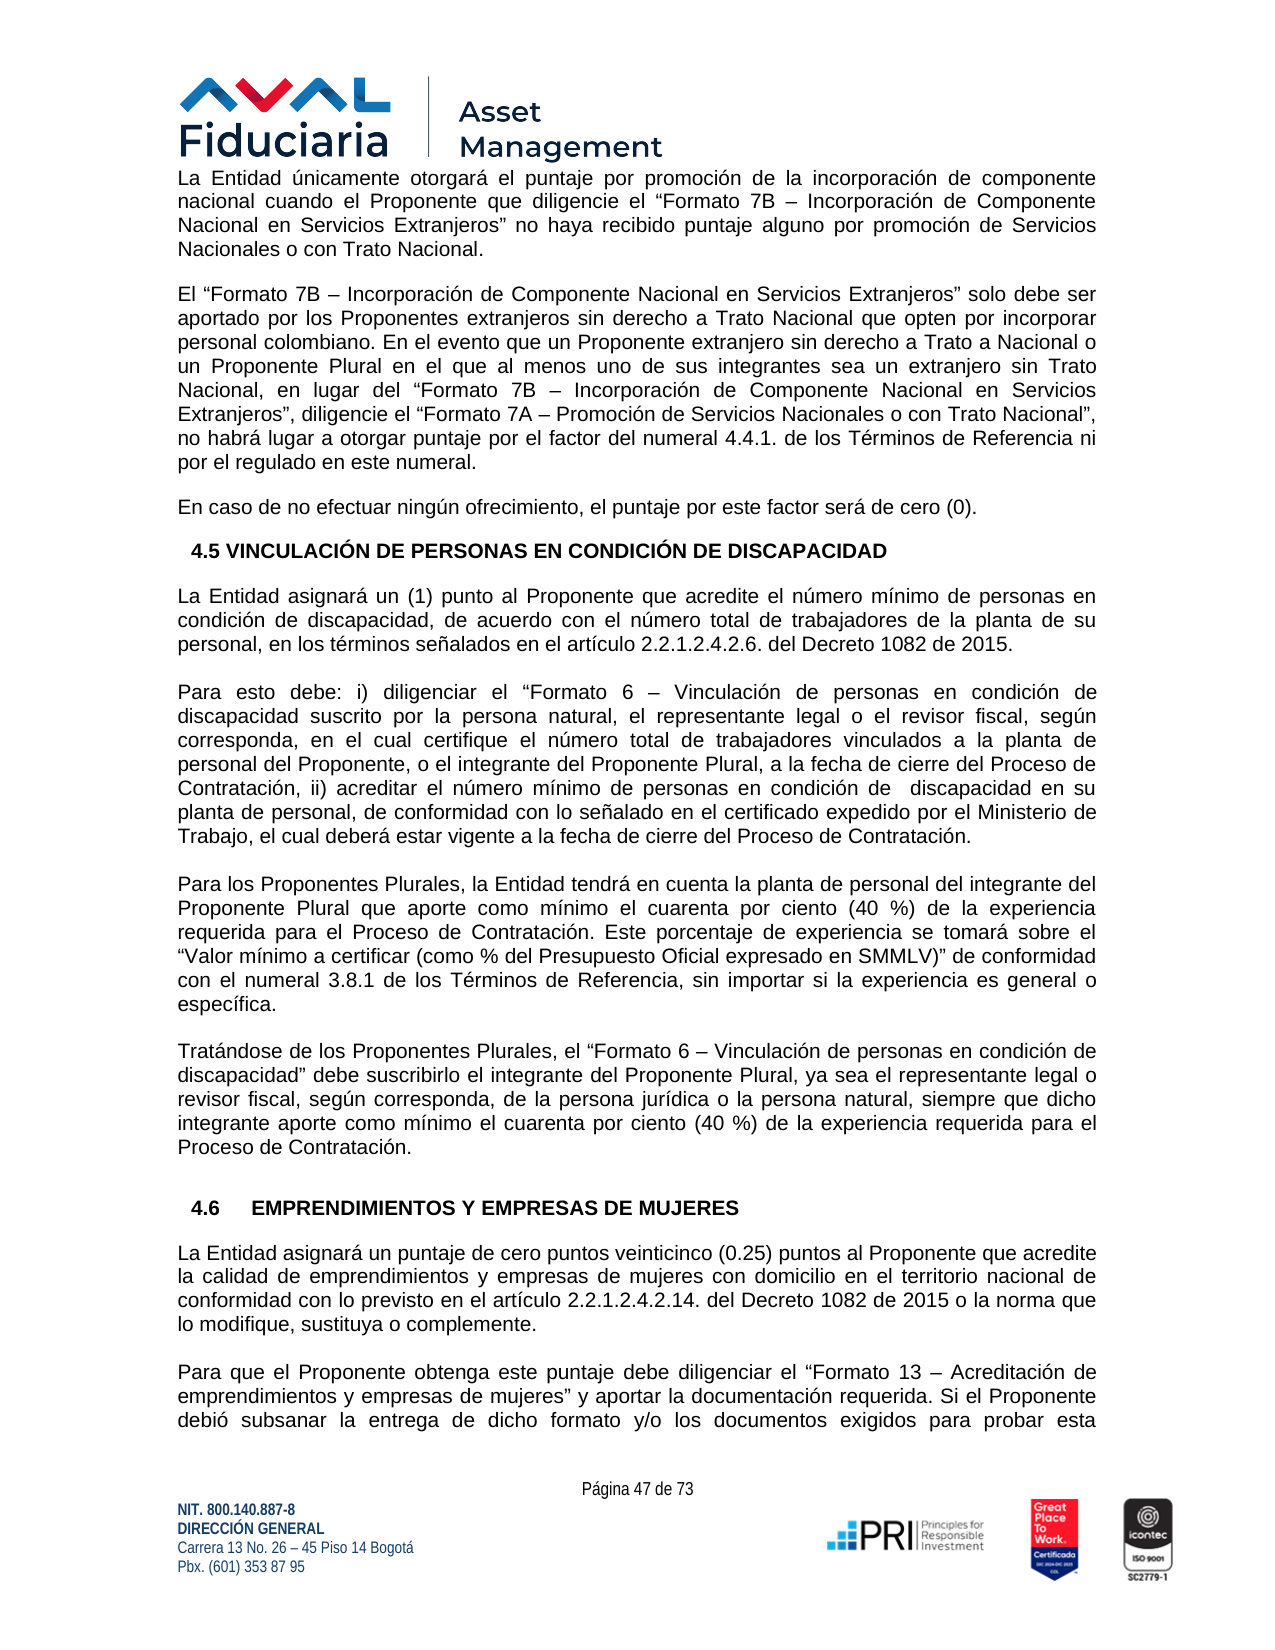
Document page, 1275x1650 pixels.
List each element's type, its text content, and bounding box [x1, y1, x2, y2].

text El “Formato 7B – Incorporación de Componente Nacional en Servicios Extranjeros” solo debe ser aportado por los Proponentes extranjeros sin derecho a Trato Nacional que opten por incorporar personal colombiano. En el evento que un Proponente extranjero sin derecho a Trato a Nacional o un Proponente Plural en el que al menos uno de sus integrantes sea un extranjero sin Trato Nacional, en lugar del “Formato 7B – Incorporación de Componente Nacional en Servicios Extranjeros”, diligencie el “Formato 7A – Promoción de Servicios Nacionales o con Trato Nacional”, no habrá lugar a otorgar puntaje por el factor del numeral 4.4.1. de los Términos de Referencia ni por el regulado en este numeral. [177, 282, 1098, 474]
picture [177, 73, 665, 166]
list 4.6 EMPRENDIMIENTOS Y EMPRESAS DE MUJERES [191, 1196, 1098, 1219]
text En caso de no efectuar ningún ofrecimiento, el puntaje por este factor será de cero (0). [177, 494, 1098, 518]
picture [813, 1498, 1179, 1580]
text La Entidad asignará un (1) punto al Proponente que acredite el número mínimo de personas en condición de discapacidad, de acuerdo con el número total de trabajadores de la planta de su personal, en los términos señalados en el artículo 2.2.1.2.4.2.6. del Decreto 1082 de 2015. [177, 584, 1098, 656]
text Para esto debe: i) diligenciar el “Formato 6 – Vinculación de personas en condición de discapacidad suscrito por la persona natural, el representante legal o el revisor fiscal, según corresponda, en el cual certifique el número total de trabajadores vinculados a la planta de personal del Proponente, o el integrante del Proponente Plural, a la fecha de cierre del Proceso de Contratación, ii) acreditar el número mínimo de personas en condición de discapacidad en su planta de personal, de conformidad con lo señalado en el certificado expedido por el Ministerio de Trabajo, el cual deberá estar vigente a la fecha de cierre del Proceso de Contratación. [177, 680, 1098, 848]
text Para los Proponentes Plurales, la Entidad tendrá en cuenta la planta de personal del integrante del Proponente Plural que aporte como mínimo el cuarenta por ciento (40 %) de la experiencia requerida para el Proceso de Contratación. Este porcentaje de experiencia se tomará sobre el “Valor mínimo a certificar (como % del Presupuesto Oficial expresado en SMMLV)” de conformidad con el numeral 3.8.1 de los Términos de Referencia, sin importar si la experiencia es general o específica. [177, 872, 1098, 1015]
text La Entidad únicamente otorgará el puntaje por promoción de la incorporación de componente nacional cuando el Proponente que diligencie el “Formato 7B – Incorporación de Componente Nacional en Servicios Extranjeros” no haya recibido puntaje alguno por promoción de Servicios Nacionales o con Trato Nacional. [177, 165, 1098, 261]
list 4.5 VINCULACIÓN DE PERSONAS EN CONDICIÓN DE DISCAPACIDAD [191, 539, 1098, 563]
text Tratándose de los Proponentes Plurales, el “Formato 6 – Vinculación de personas en condición de discapacidad” debe suscribirlo el integrante del Proponente Plural, ya sea el representante legal o revisor fiscal, según corresponda, de la persona jurídica o la persona natural, siempre que dicho integrante aporte como mínimo el cuarenta por ciento (40 %) de la experiencia requerida para el Proceso de Contratación. [177, 1039, 1098, 1159]
text La Entidad asignará un puntaje de cero puntos veinticinco (0.25) puntos al Proponente que acredite la calidad de emprendimientos y empresas de mujeres con domicilio en el territorio nacional de conformidad con lo previsto en el artículo 2.2.1.2.4.2.14. del Decreto 1082 de 2015 o la norma que lo modifique, sustituya o complemente. [177, 1240, 1098, 1336]
